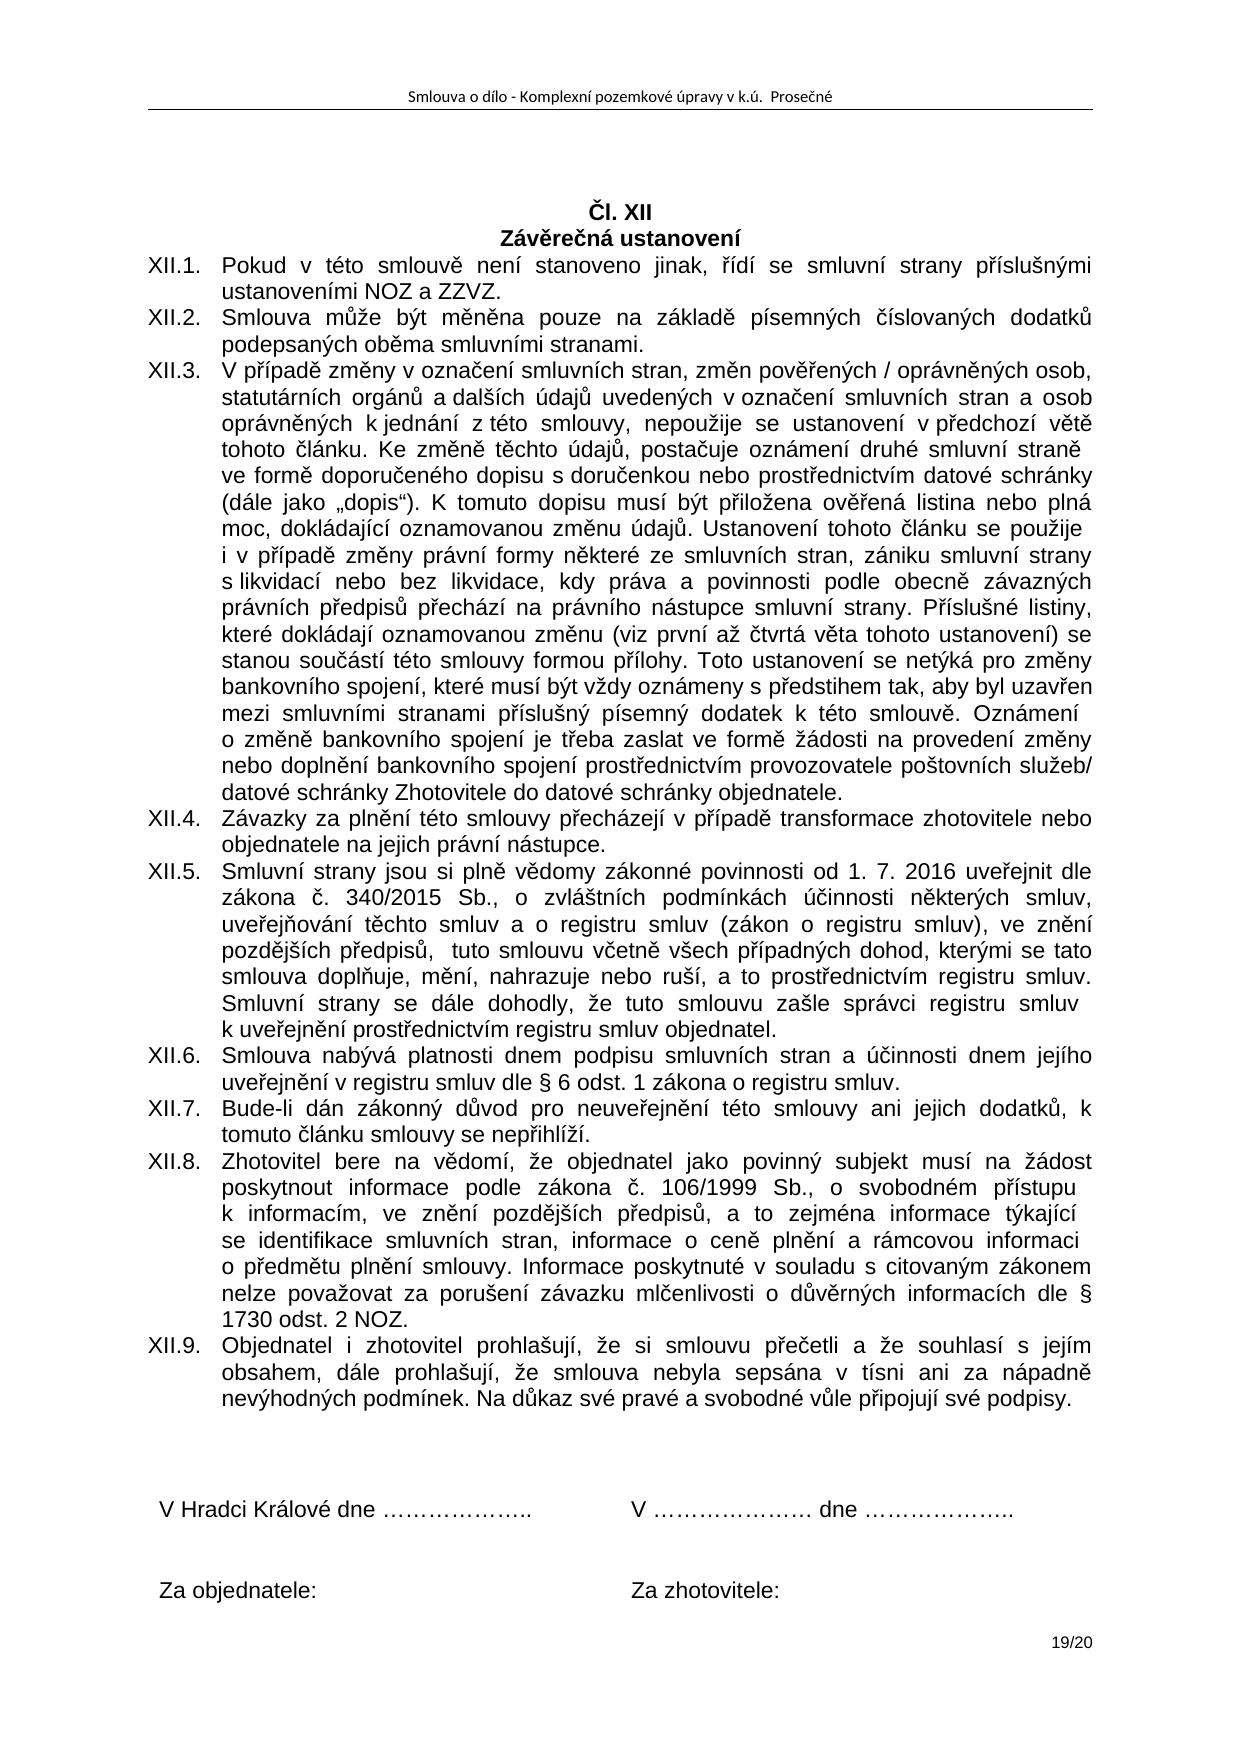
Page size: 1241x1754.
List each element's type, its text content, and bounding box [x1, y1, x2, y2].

table_header V Hradci Králové dne ……………….. [148, 1471, 619, 1577]
list Objednatel i zhotovitel prohlašují, že si smlouvu přečetli a že souhlasí s jejím obsahem, dále prohlašují, že smlouva nebyla sepsána v tísni ani za nápadně nevýhodných podmínek. Na důkaz své pravé a svobodné vůle připojují své podpisy. [148, 1332, 1093, 1411]
list Pokud v této smlouvě není stanoveno jinak, řídí se smluvní strany příslušnými ustanoveními NOZ a ZZVZ. [148, 252, 1093, 304]
list Smlouva nabývá platnosti dnem podpisu smluvních stran a účinnosti dnem jejího uveřejnění v registru smluv dle § 6 odst. 1 zákona o registru smluv. [148, 1042, 1093, 1095]
list Smluvní strany jsou si plně vědomy zákonné povinnosti od 1. 7. 2016 uveřejnit dle zákona č. 340/2015 Sb., o zvláštních podmínkách účinnosti některých smluv, uveřejňování těchto smluv a o registru smluv (zákon o registru smluv), ve znění pozdějších předpisů, tuto smlouvu včetně všech případných dohod, kterými se tato smlouva doplňuje, mění, nahrazuje nebo ruší, a to prostřednictvím registru smluv. Smluvní strany se dále dohodly, že tuto smlouvu zašle správci registru smluv k uveřejnění prostřednictvím registru smluv objednatel. [148, 858, 1093, 1042]
list Zhotovitel bere na vědomí, že objednatel jako povinný subjekt musí na žádost poskytnout informace podle zákona č. 106/1999 Sb., o svobodném přístupu k informacím, ve znění pozdějších předpisů, a to zejména informace týkající se identifikace smluvních stran, informace o ceně plnění a rámcovou informaci o předmětu plnění smlouvy. Informace poskytnuté v souladu s citovaným zákonem nelze považovat za porušení závazku mlčenlivosti o důvěrných informacích dle § 1730 odst. 2 NOZ. [148, 1148, 1093, 1332]
subtitle Čl. XII Závěrečná ustanovení [148, 199, 1093, 252]
list V případě změny v označení smluvních stran, změn pověřených / oprávněných osob, statutárních orgánů a dalších údajů uvedených v označení smluvních stran a osob oprávněných k jednání z této smlouvy, nepoužije se ustanovení v předchozí větě tohoto článku. Ke změně těchto údajů, postačuje oznámení druhé smluvní straně ve formě doporučeného dopisu s doručenkou nebo prostřednictvím datové schránky (dále jako „dopis“). K tomuto dopisu musí být přiložena ověřená listina nebo plná moc, dokládající oznamovanou změnu údajů. Ustanovení tohoto článku se použije i v případě změny právní formy některé ze smluvních stran, zániku smluvní strany s likvidací nebo bez likvidace, kdy práva a povinnosti podle obecně závazných právních předpisů přechází na právního nástupce smluvní strany. Příslušné listiny, které dokládají oznamovanou změnu (viz první až čtvrtá věta tohoto ustanovení) se stanou součástí této smlouvy formou přílohy. Toto ustanovení se netýká pro změny bankovního spojení, které musí být vždy oznámeny s předstihem tak, aby byl uzavřen mezi smluvními stranami příslušný písemný dodatek k této smlouvě. Oznámení o změně bankovního spojení je třeba zaslat ve formě žádosti na provedení změny nebo doplnění bankovního spojení prostřednictvím provozovatele poštovních služeb/ datové schránky Zhotovitele do datové schránky objednatele. [148, 357, 1093, 805]
table_header V ………………… dne ……………….. [620, 1471, 1092, 1577]
table_cell Za objednatele: [148, 1577, 619, 1603]
list Bude-li dán zákonný důvod pro neuveřejnění této smlouvy ani jejich dodatků, k tomuto článku smlouvy se nepřihlíží. [148, 1095, 1093, 1148]
list Smlouva může být měněna pouze na základě písemných číslovaných dodatků podepsaných oběma smluvními stranami. [148, 304, 1093, 357]
table_cell Za zhotovitele: [620, 1577, 1092, 1603]
list Závazky za plnění této smlouvy přecházejí v případě transformace zhotovitele nebo objednatele na jejich právní nástupce. [148, 805, 1093, 858]
